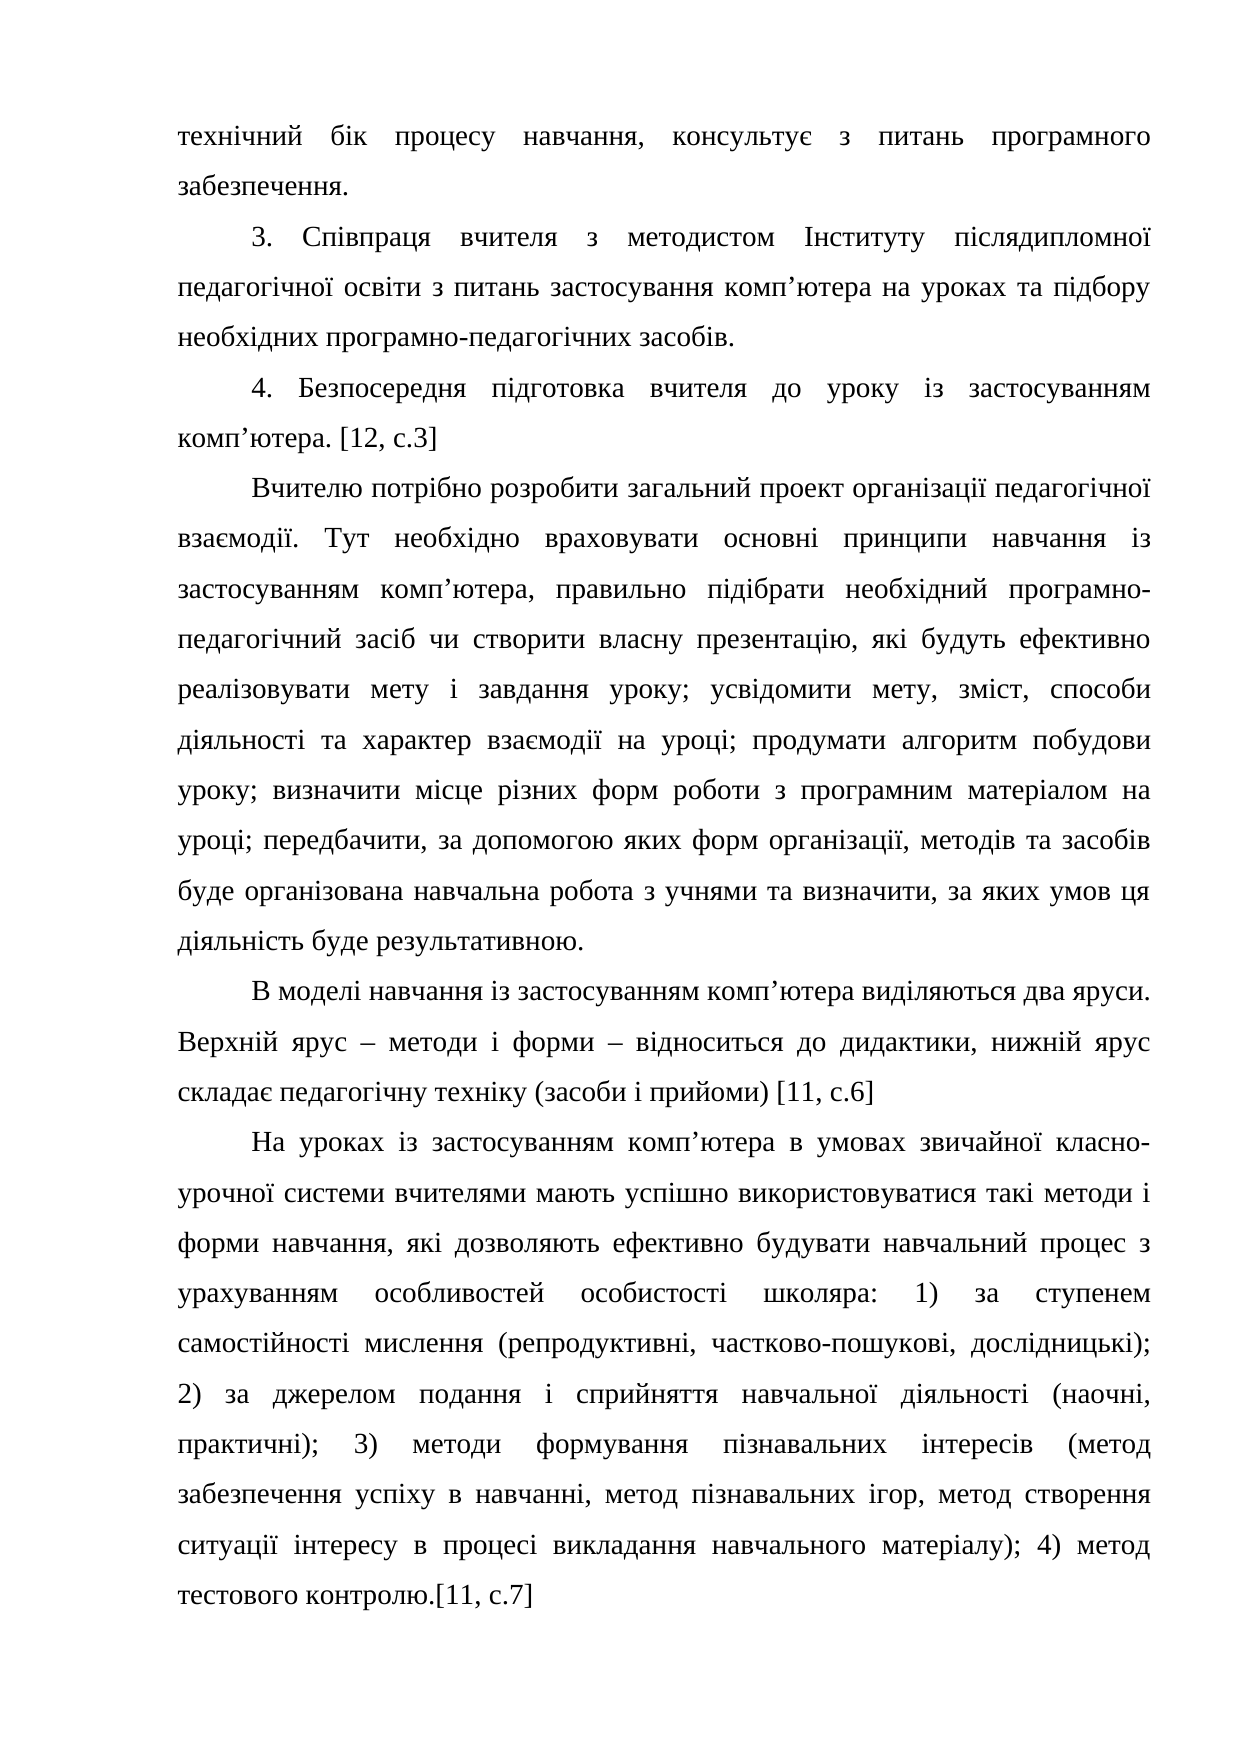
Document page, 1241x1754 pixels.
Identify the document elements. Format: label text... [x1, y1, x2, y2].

text 4. Безпосередня підготовка вчителя до уроку із застосуванням комп’ютера. [12, с.3] [177, 370, 1152, 453]
text Вчителю потрібно розробити загальний проект організації педагогічної взаємодії. Тут необхідно враховувати основні принципи навчання із застосуванням комп’ютера, правильно підібрати необхідний програмно-педагогічний засіб чи створити власну презентацію, які будуть ефективно реалізовувати мету і завдання уроку; усвідомити мету, зміст, способи діяльності та характер взаємодії на уроці; продумати алгоритм побудови уроку; визначити місце різних форм роботи з програмним матеріалом на уроці; передбачити, за допомогою яких форм організації, методів та засобів буде організована навчальна робота з учнями та визначити, за яких умов ця діяльність буде результативною. [177, 470, 1152, 957]
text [177, 118, 1152, 202]
text 3. Співпраця вчителя з методистом Інституту післядипломної педагогічної освіти з питань застосування комп’ютера на уроках та підбору необхідних програмно-педагогічних засобів. [177, 219, 1152, 353]
text На уроках із застосуванням комп’ютера в умовах звичайної класно-урочної системи вчителями мають успішно використовуватися такі методи і форми навчання, які дозволяють ефективно будувати навчальний процес з урахуванням особливостей особистості школяра: 1) за ступенем самостійності мислення (репродуктивні, частково-пошукові, дослідницькі); 2) за джерелом подання і сприйняття навчальної діяльності (наочні, практичні); 3) методи формування пізнавальних інтересів (метод забезпечення успіху в навчанні, метод пізнавальних ігор, метод створення ситуації інтересу в процесі викладання навчального матеріалу); 4) метод тестового контролю.[11, с.7] [177, 1124, 1152, 1611]
text В моделі навчання із застосуванням комп’ютера виділяються два яруси. Верхній ярус – методи і форми – відноситься до дидактики, нижній ярус складає педагогічну техніку (засоби і прийоми) [11, с.6] [177, 973, 1152, 1108]
